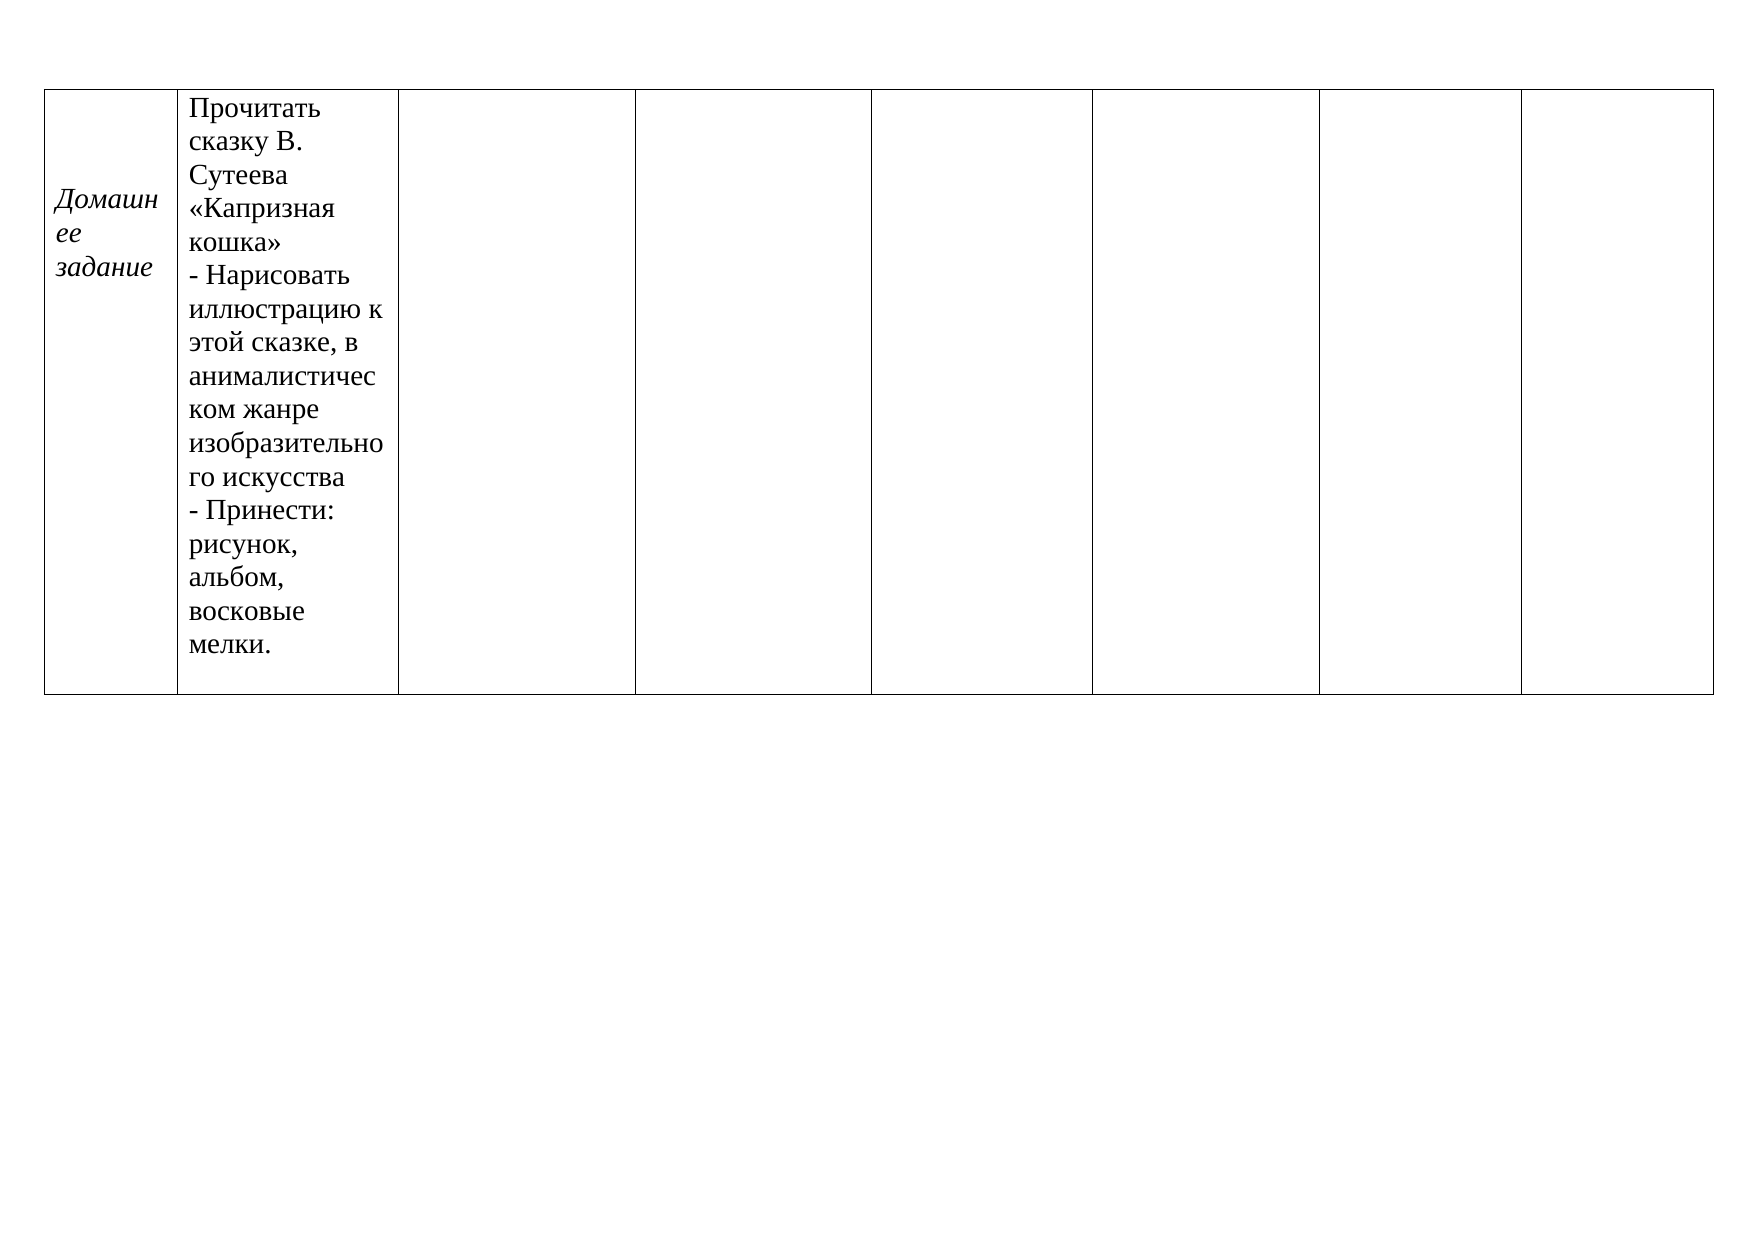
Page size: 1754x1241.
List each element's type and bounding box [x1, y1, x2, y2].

table_cell [872, 90, 1092, 693]
table_cell [1093, 90, 1319, 693]
table_cell [636, 90, 871, 693]
table_cell [1522, 90, 1713, 693]
table_cell [399, 90, 635, 693]
table_cell [1320, 90, 1521, 693]
table_cell [178, 90, 398, 693]
table_cell [45, 90, 177, 693]
